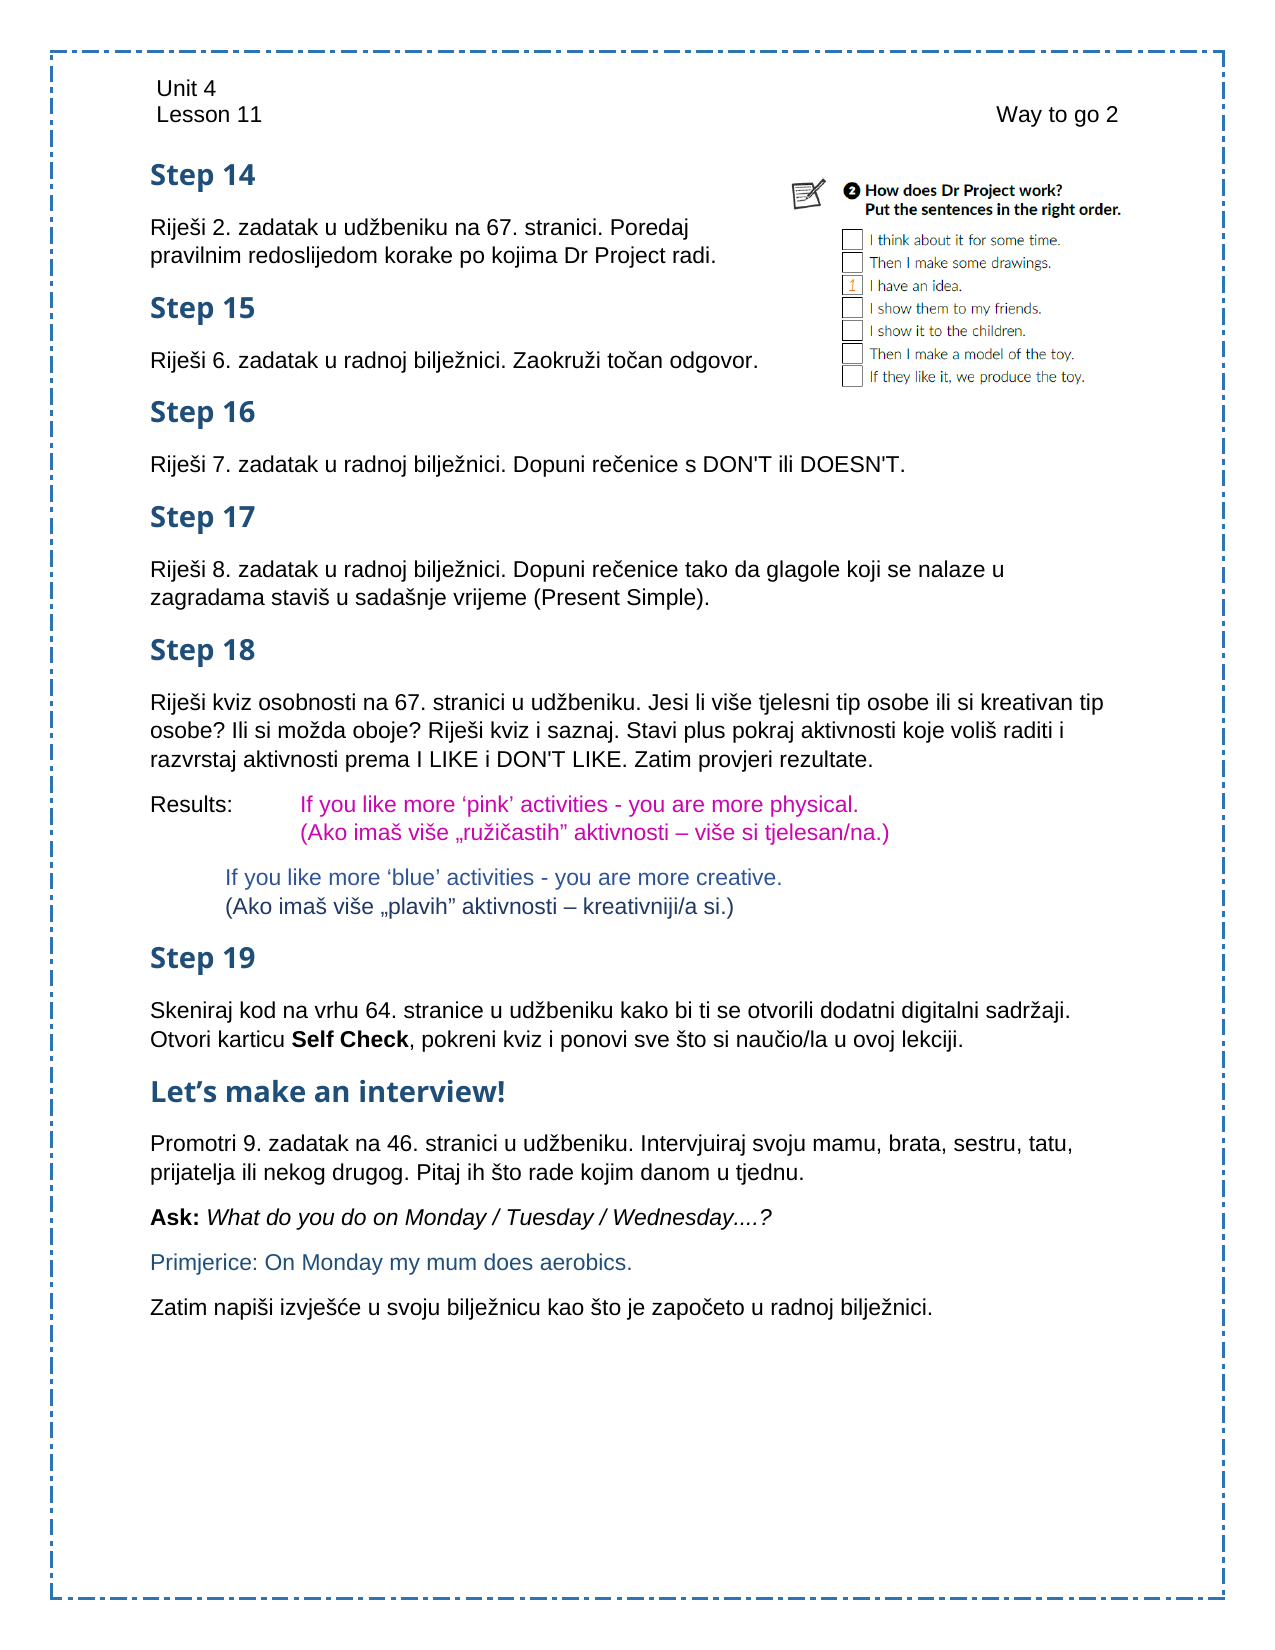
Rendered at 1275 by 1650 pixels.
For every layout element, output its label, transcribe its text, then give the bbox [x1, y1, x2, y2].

text Riješi 8. zadatak u radnoj bilježnici. Dopuni rečenice tako da glagole koji se nalaze u zagradama staviš u sadašnje vrijeme (Present Simple). [150, 556, 1125, 611]
text Results: If you like more ‘pink’ activities - you are more physical. (Ako imaš više „ružičastih” aktivnosti – više si tjelesan/na.) [150, 791, 1125, 846]
text Promotri 9. zadatak na 46. stranici u udžbeniku. Intervjuiraj svoju mamu, brata, sestru, tatu, prijatelja ili nekog drugog. Pitaj ih što rade kojim danom u tjednu. [150, 1130, 1125, 1185]
text Zatim napiši izvješće u svoju bilježnicu kao što je započeto u radnoj bilježnici. [150, 1294, 1125, 1320]
text Primjerice: On Monday my mum does aerobics. [150, 1249, 1125, 1275]
text Let’s make an interview! [150, 1071, 1125, 1111]
picture [784, 159, 1125, 401]
text Riješi 6. zadatak u radnoj bilježnici. Zaokruži točan odgovor. [150, 347, 784, 373]
text Skeniraj kod na vrhu 64. stranice u udžbeniku kako bi ti se otvorili dodatni digitalni sadržaji. Otvori karticu Self Check, pokreni kviz i ponovi sve što si naučio/la u ovoj lekciji. [150, 997, 1125, 1052]
text Step 19 [150, 938, 1125, 977]
text Riješi 7. zadatak u radnoj bilježnici. Dopuni rečenice s DON'T ili DOESN'T. [150, 451, 1125, 477]
text Step 17 [150, 496, 1125, 536]
text If you like more ‘blue’ activities - you are more creative. (Ako imaš više „plavih” aktivnosti – kreativniji/a si.) [225, 864, 1125, 919]
text Riješi 2. zadatak u udžbeniku na 67. stranici. Poredaj pravilnim redoslijedom korake po kojima Dr Project radi. [150, 213, 784, 268]
text Ask: What do you do on Monday / Tuesday / Wednesday....? [150, 1204, 1125, 1230]
text Step 14 [150, 154, 1125, 194]
text Step 16 [150, 392, 1125, 431]
text Step 15 [150, 287, 784, 327]
text Riješi kviz osobnosti na 67. stranici u udžbeniku. Jesi li više tjelesni tip osobe ili si kreativan tip osobe? Ili si možda oboje? Riješi kviz i saznaj. Stavi plus pokraj aktivnosti koje voliš raditi i razvrstaj aktivnosti prema I LIKE i DON'T LIKE. Zatim provjeri rezultate. [150, 689, 1125, 772]
text Step 18 [150, 629, 1125, 669]
